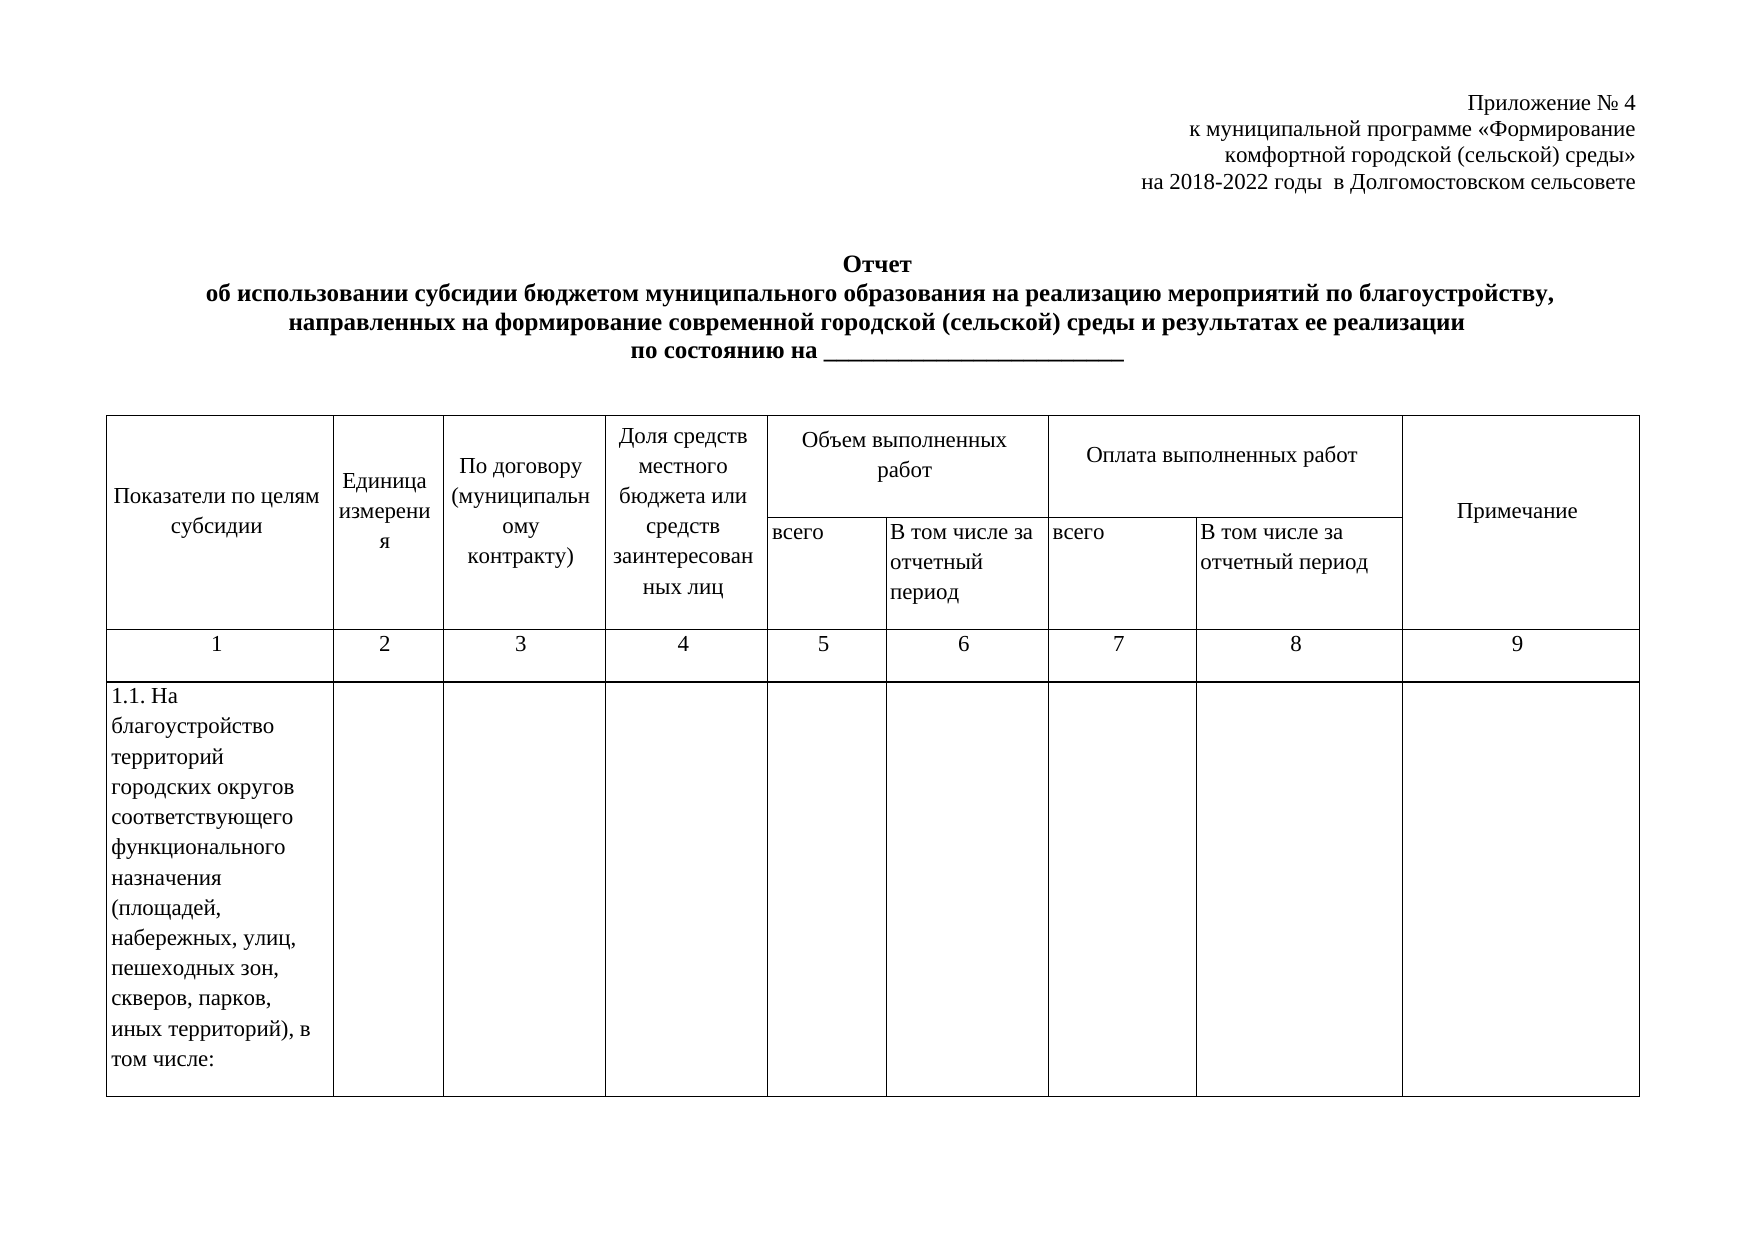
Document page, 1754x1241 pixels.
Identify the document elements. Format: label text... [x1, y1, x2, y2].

table_cell 6 [887, 630, 1048, 681]
table_cell [887, 683, 1048, 1096]
table_header Доля средств местного бюджета или средств заинтересованных лиц [606, 416, 767, 629]
text к муниципальной программе «Формирование [118, 115, 1636, 141]
text комфортной городской (сельской) среды» [118, 141, 1636, 168]
table_cell 4 [606, 630, 767, 681]
table_cell 1 [107, 630, 333, 681]
table_header Примечание [1403, 416, 1639, 629]
text на 2018-2022 годы в Долгомостовском сельсовете [118, 168, 1636, 194]
table_cell [1197, 683, 1402, 1096]
table_cell 3 [444, 630, 605, 681]
table_header По договору (муниципальному контракту) [444, 416, 605, 629]
table_cell 7 [1049, 630, 1196, 681]
table_header Показатели по целям субсидии [107, 416, 333, 629]
table_cell [768, 683, 886, 1096]
text об использовании субсидии бюджетом муниципального образования на реализацию мероприятий по благоустройству, направленных на формирование современной городской (сельской) среды и результатах ее реализации [118, 278, 1636, 335]
table_cell 5 [768, 630, 886, 681]
table_cell В том числе за отчетный период [887, 518, 1048, 629]
table_cell [334, 683, 443, 1096]
table_cell 8 [1197, 630, 1402, 681]
text Отчет [118, 249, 1636, 278]
table_cell 1.1. На благоустройство территорий городских округов соответствующего функционального назначения (площадей, набережных, улиц, пешеходных зон, скверов, парков, иных территорий), в том числе: [107, 683, 333, 1096]
table_cell [444, 683, 605, 1096]
table_header Объем выполненных работ [768, 416, 1048, 517]
table_cell В том числе за отчетный период [1197, 518, 1402, 629]
text по состоянию на ________________________ [118, 335, 1636, 364]
table_cell 9 [1403, 630, 1639, 681]
text Приложение № 4 [118, 89, 1636, 115]
table_cell 2 [334, 630, 443, 681]
table_cell [1403, 683, 1639, 1096]
table_header Единица измерения [334, 416, 443, 629]
table_header Оплата выполненных работ [1049, 416, 1402, 517]
table_cell [1049, 683, 1196, 1096]
table_cell всего [768, 518, 886, 629]
table_cell всего [1049, 518, 1196, 629]
table_cell [606, 683, 767, 1096]
